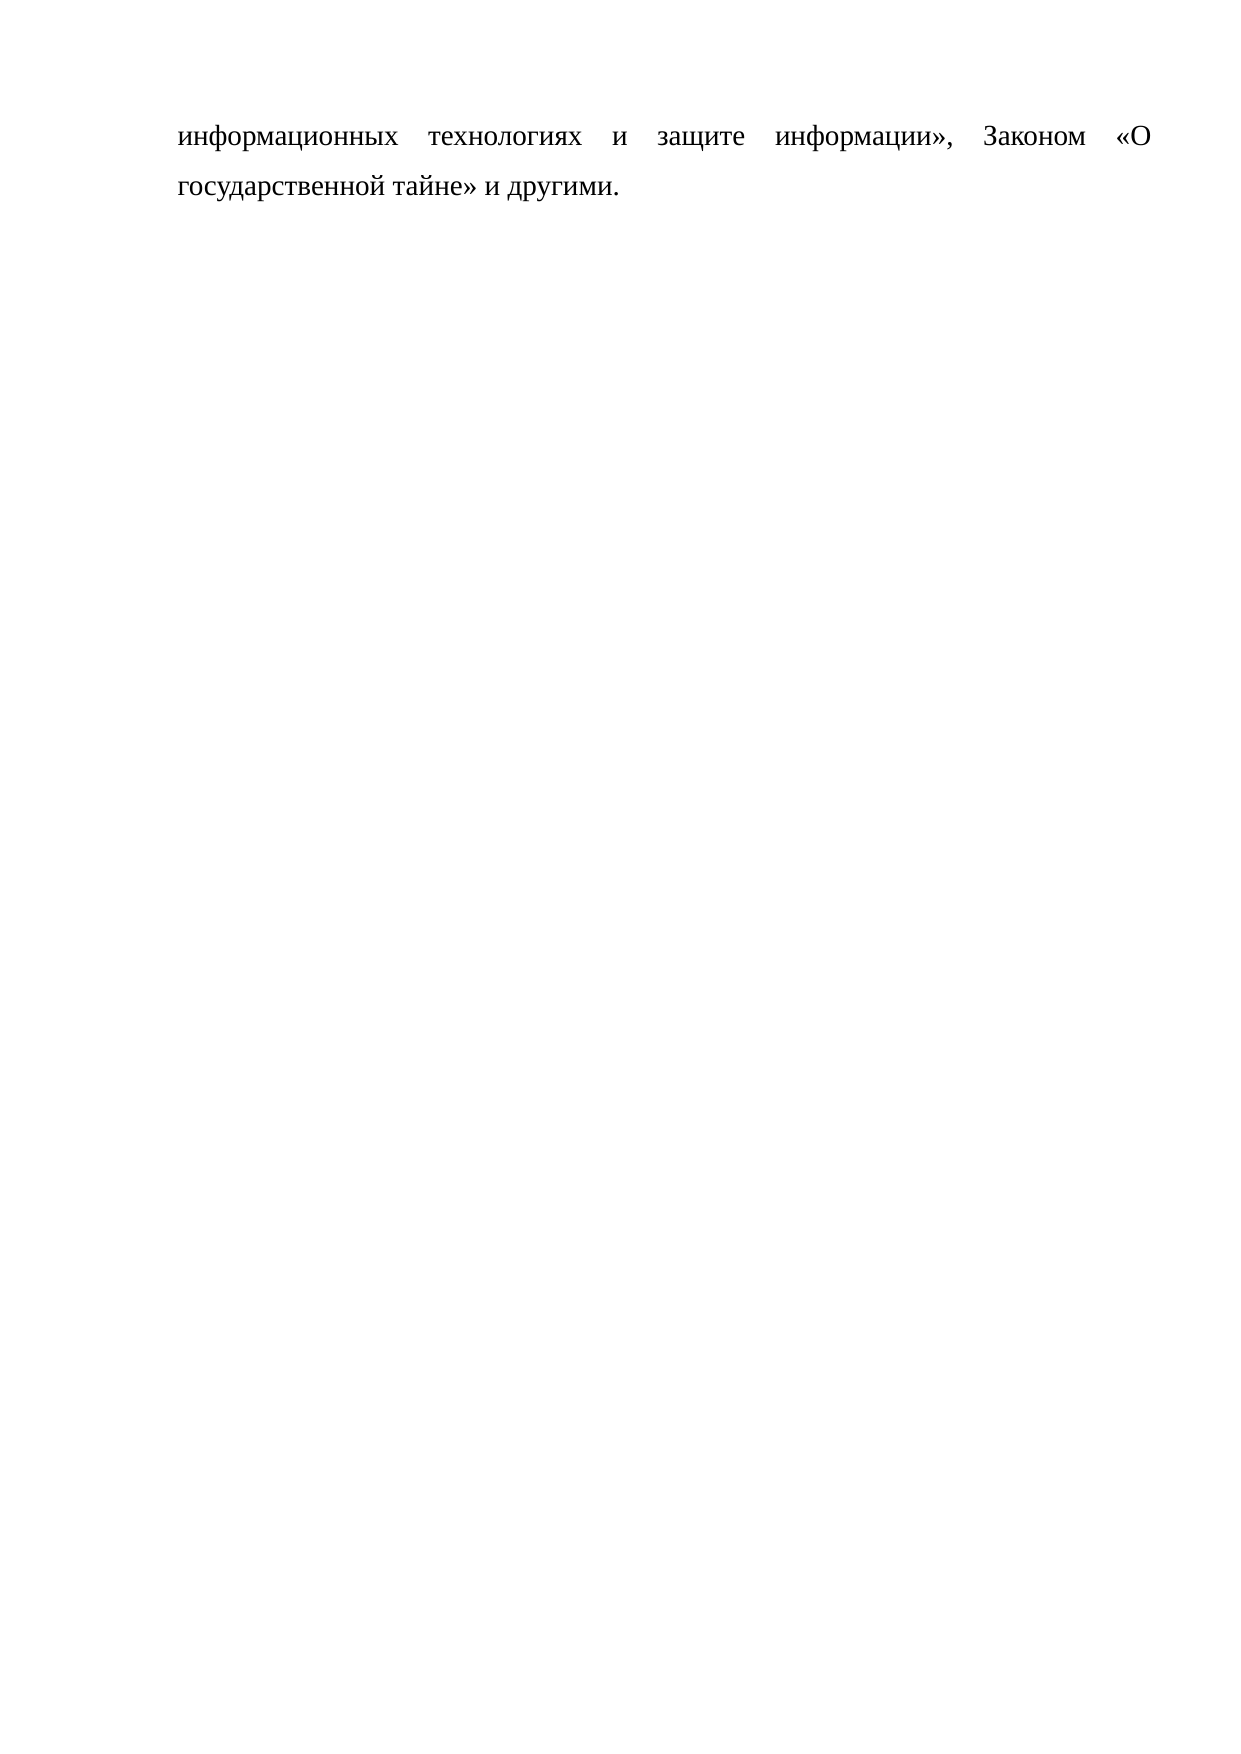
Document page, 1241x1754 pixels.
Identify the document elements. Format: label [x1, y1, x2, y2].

text [177, 118, 1152, 202]
